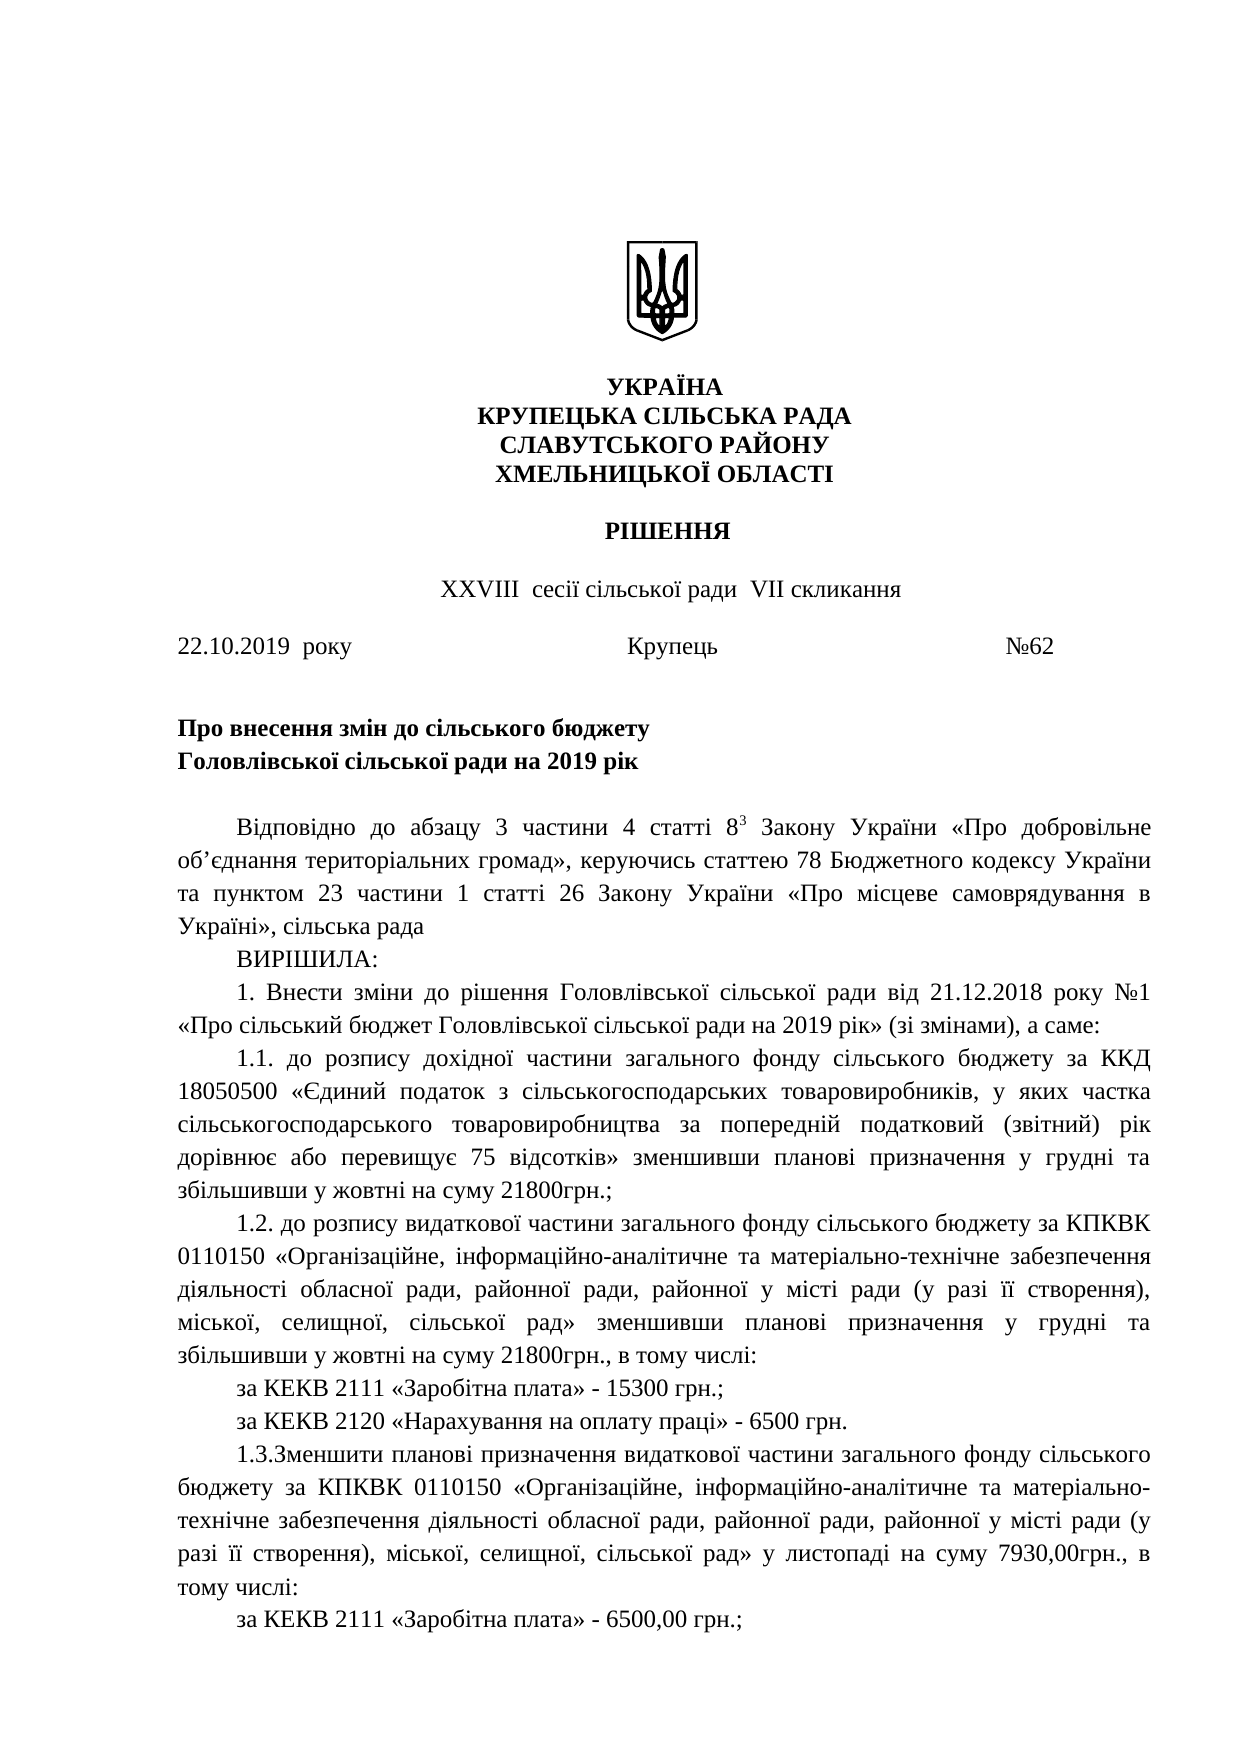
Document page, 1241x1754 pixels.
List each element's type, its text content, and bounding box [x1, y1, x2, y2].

text ВИРІШИЛА: [177, 944, 1152, 973]
text УКРАЇНА [177, 372, 1152, 401]
text 1.1. до розпису дохідної частини загального фонду сільського бюджету за ККД 18050500 «Єдиний податок з сільськогосподарських товаровиробників, у яких частка сільськогосподарського товаровиробництва за попередній податковий (звітний) рік дорівнює або перевищує 75 відсотків» зменшивши планові призначення у грудні та збільшивши у жовтні на суму 21800грн.; [177, 1043, 1152, 1204]
text за КЕКВ 2111 «Заробітна плата» - 15300 грн.; [177, 1373, 1152, 1402]
text 1. Внести зміни до рішення Головлівської сільської ради від 21.12.2018 року №1 «Про сільський бюджет Головлівської сільської ради на 2019 рік» (зі змінами), а саме: [177, 977, 1152, 1039]
text Головлівської сільської ради на 2019 рік [177, 746, 1152, 775]
text за КЕКВ 2111 «Заробітна плата» - 6500,00 грн.; [177, 1604, 1152, 1633]
text 1.3.Зменшити планові призначення видаткової частини загального фонду сільського бюджету за КПКВК 0110150 «Організаційне, інформаційно-аналітичне та матеріально-технічне забезпечення діяльності обласної ради, районної ради, районної у місті ради (у разі її створення), міської, селищної, сільської рад» у листопаді на суму 7930,00грн., в тому числі: [177, 1439, 1152, 1600]
text Відповідно до абзацу 3 частини 4 статті 83 Закону України «Про добровільне об’єднання територіальних громад», керуючись статтею 78 Бюджетного кодексу України та пунктом 23 частини 1 статті 26 Закону України «Про місцеве самоврядування в Україні», сільська рада [177, 812, 1152, 940]
text 22.10.2019 року Крупець №62 [177, 631, 1152, 660]
text РІШЕННЯ [177, 516, 1152, 545]
text КРУПЕЦЬКА СІЛЬСЬКА РАДА [177, 401, 1152, 430]
text СЛАВУТСЬКОГО РАЙОНУ [177, 430, 1152, 459]
text Про внесення змін до сільського бюджету [177, 713, 1152, 742]
text ХМЕЛЬНИЦЬКОЇ ОБЛАСТІ [177, 459, 1152, 487]
text за КЕКВ 2120 «Нарахування на оплату праці» - 6500 грн. [177, 1406, 1152, 1435]
text 1.2. до розпису видаткової частини загального фонду сільського бюджету за КПКВК 0110150 «Організаційне, інформаційно-аналітичне та матеріально-технічне забезпечення діяльності обласної ради, районної ради, районної у місті ради (у разі її створення), міської, селищної, сільської рад» зменшивши планові призначення у грудні та збільшивши у жовтні на суму 21800грн., в тому числі: [177, 1208, 1152, 1369]
text ХХVІІІ сесії сільської ради VІІ скликання [177, 574, 1152, 602]
